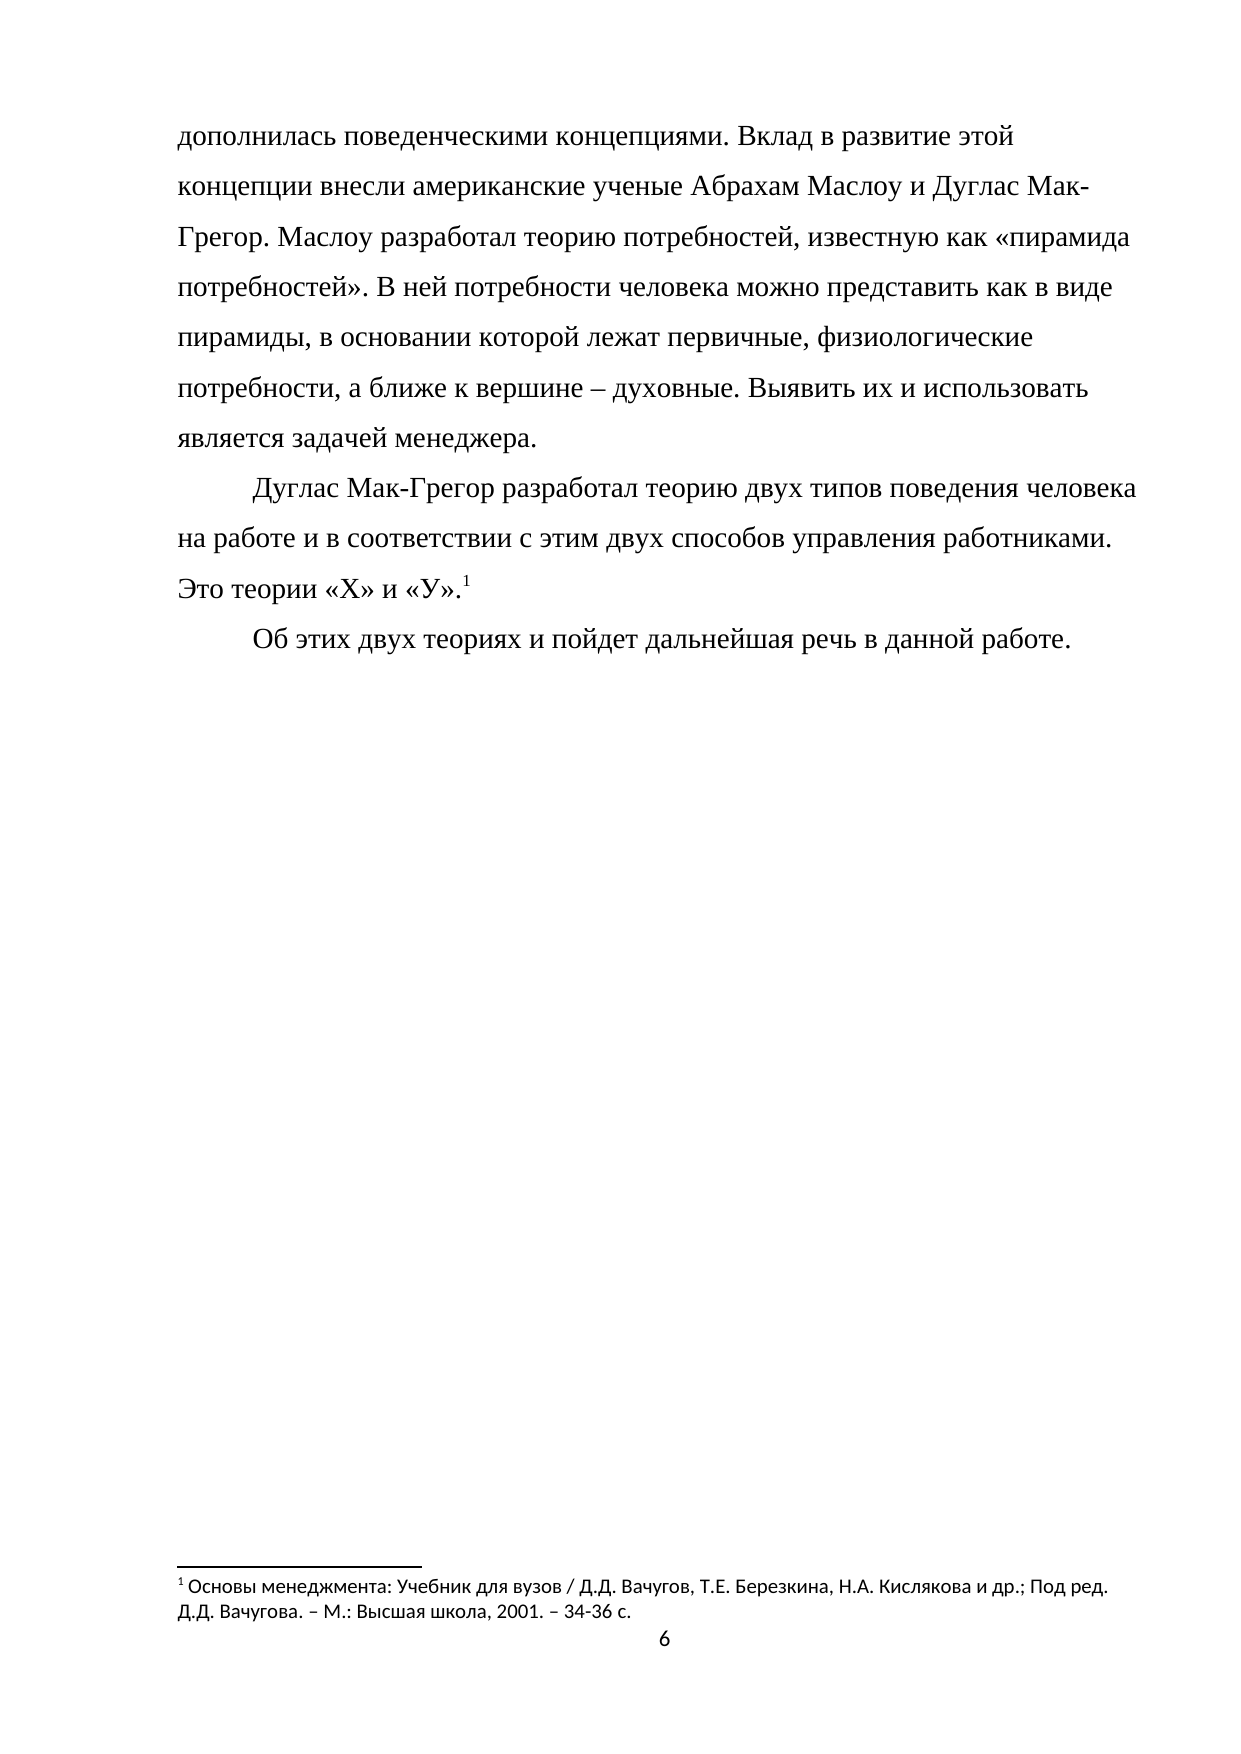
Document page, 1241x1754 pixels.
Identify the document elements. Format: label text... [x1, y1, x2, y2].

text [177, 118, 1152, 453]
text Дуглас Мак-Грегор разработал теорию двух типов поведения человека на работе и в соответствии с этим двух способов управления работниками. Это теории «Х» и «У». [177, 470, 1152, 604]
text Об этих двух теориях и пойдет дальнейшая речь в данной работе. [177, 621, 1152, 655]
